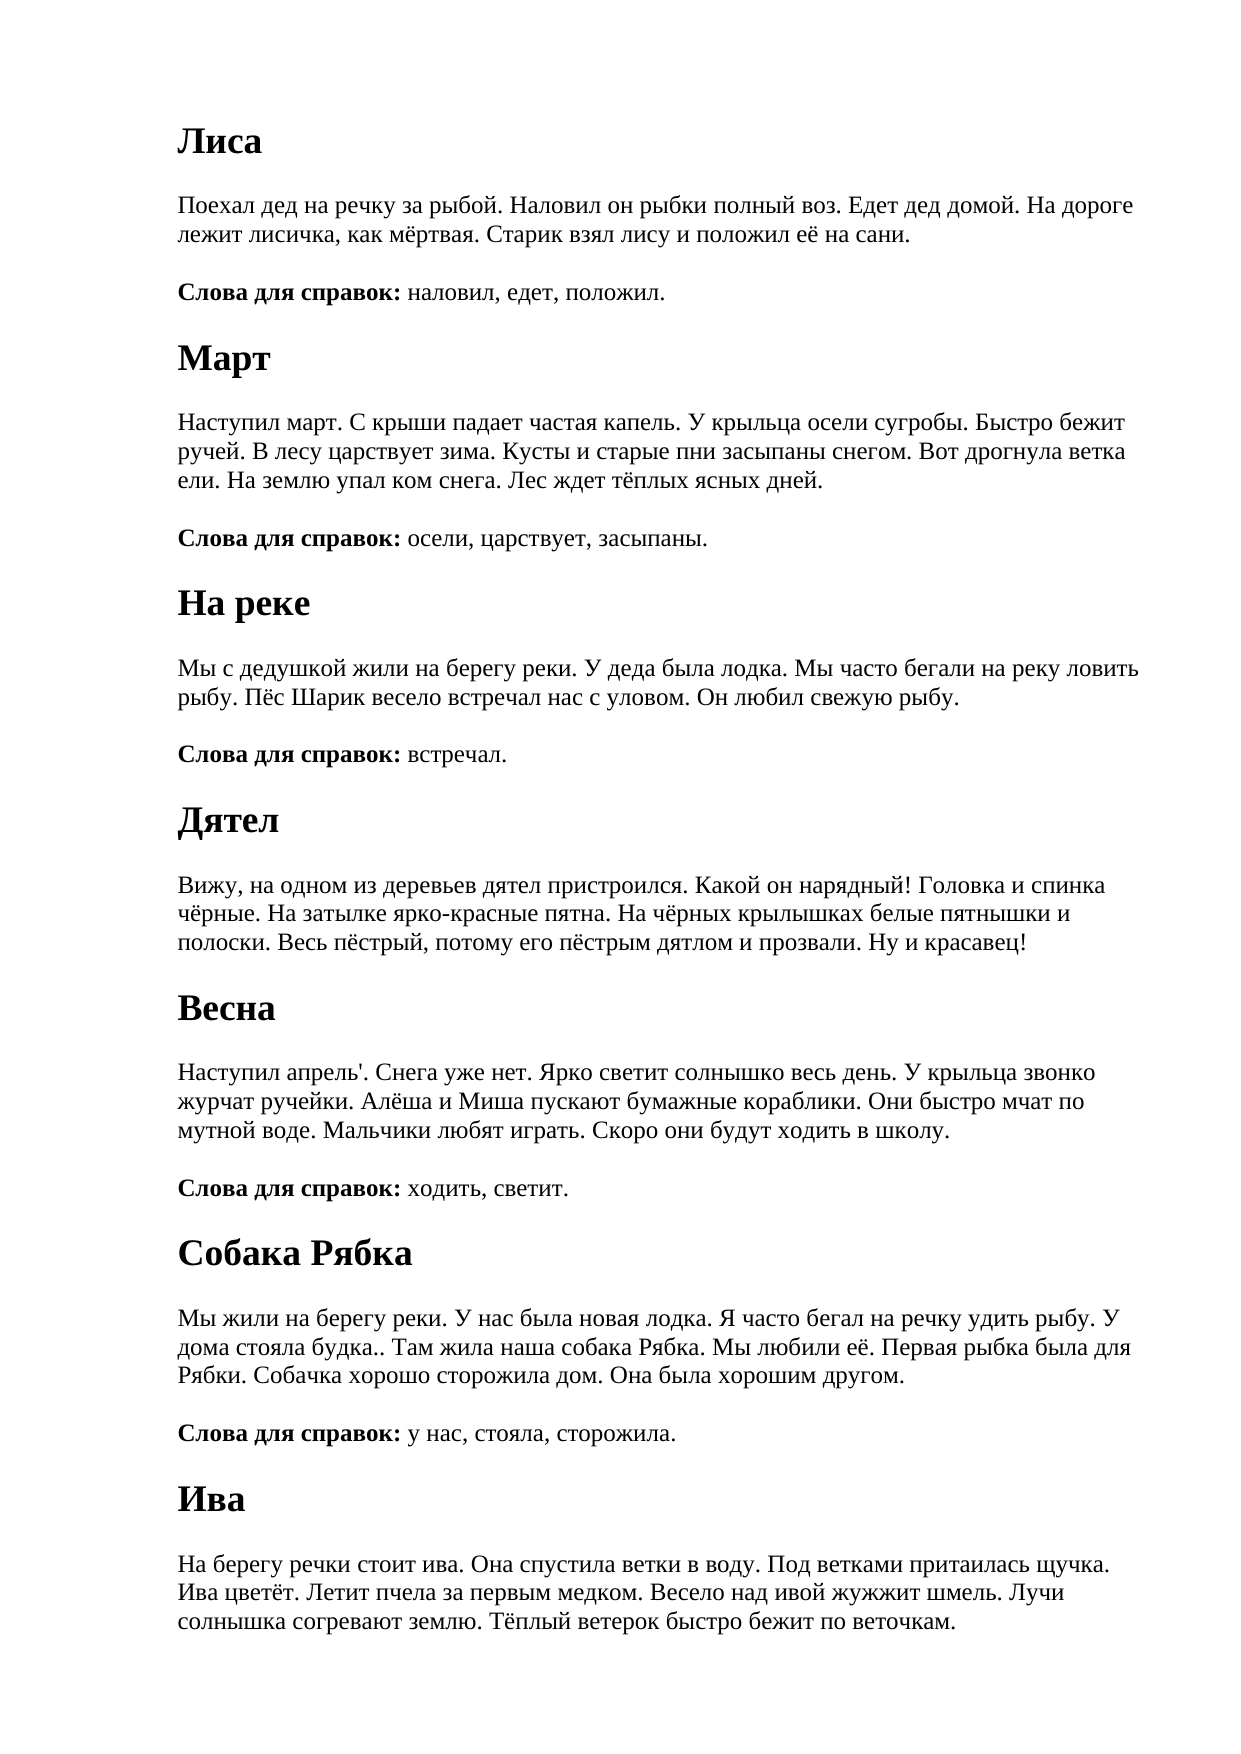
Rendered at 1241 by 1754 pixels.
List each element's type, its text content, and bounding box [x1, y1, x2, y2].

text Дятел [177, 797, 1152, 841]
text Лиса [177, 118, 1152, 161]
text Слова для справок: у нас, стояла, сторожила. [177, 1418, 1152, 1447]
text Мы жили на берегу реки. У нас была новая лодка. Я часто бегал на речку удить рыбу. У дома стояла будка.. Там жила наша собака Рябка. Мы любили её. Первая рыбка была для Рябки. Собачка хорошо сторожила дом. Она была хорошим другом. [177, 1303, 1152, 1389]
text Слова для справок: осели, царствует, засыпаны. [177, 523, 1152, 551]
text Поехал дед на речку за рыбой. Наловил он рыбки полный воз. Едет дед домой. На дороге лежит лисичка, как мёртвая. Старик взял лису и положил её на сани. [177, 190, 1152, 248]
text Мы с дедушкой жили на берегу реки. У деда была лодка. Мы часто бегали на реку ловить рыбу. Пёс Шарик весело встречал нас с уловом. Он любил свежую рыбу. [177, 653, 1152, 710]
text На реке [177, 581, 1152, 624]
text Слова для справок: ходить, светит. [177, 1173, 1152, 1202]
text Наступил апрель'. Снега уже нет. Ярко светит солнышко весь день. У крыльца звонко журчат ручейки. Алёша и Миша пускают бумажные кораблики. Они быстро мчат по мутной воде. Мальчики любят играть. Скоро они будут ходить в школу. [177, 1057, 1152, 1144]
text Март [177, 335, 1152, 378]
text Собака Рябка [177, 1231, 1152, 1274]
text Слова для справок: встречал. [177, 739, 1152, 768]
text Слова для справок: наловил, едет, положил. [177, 277, 1152, 306]
text Вижу, на одном из деревьев дятел пристроился. Какой он нарядный! Головка и спинка чёрные. На затылке ярко-красные пятна. На чёрных крылышках белые пятнышки и полоски. Весь пёстрый, потому его пёстрым дятлом и прозвали. Ну и красавец! [177, 870, 1152, 956]
text Наступил март. С крыши падает частая капель. У крыльца осели сугробы. Быстро бежит ручей. В лесу царствует зима. Кусты и старые пни засыпаны снегом. Вот дрогнула ветка ели. На землю упал ком снега. Лес ждет тёплых ясных дней. [177, 407, 1152, 493]
text Ива [177, 1476, 1152, 1519]
text Весна [177, 985, 1152, 1028]
text На берегу речки стоит ива. Она спустила ветки в воду. Под ветками притаилась щучка. Ива цветёт. Летит пчела за первым медком. Весело над ивой жужжит шмель. Лучи солнышка согревают землю. Тёплый ветерок быстро бежит по веточкам. [177, 1549, 1152, 1635]
